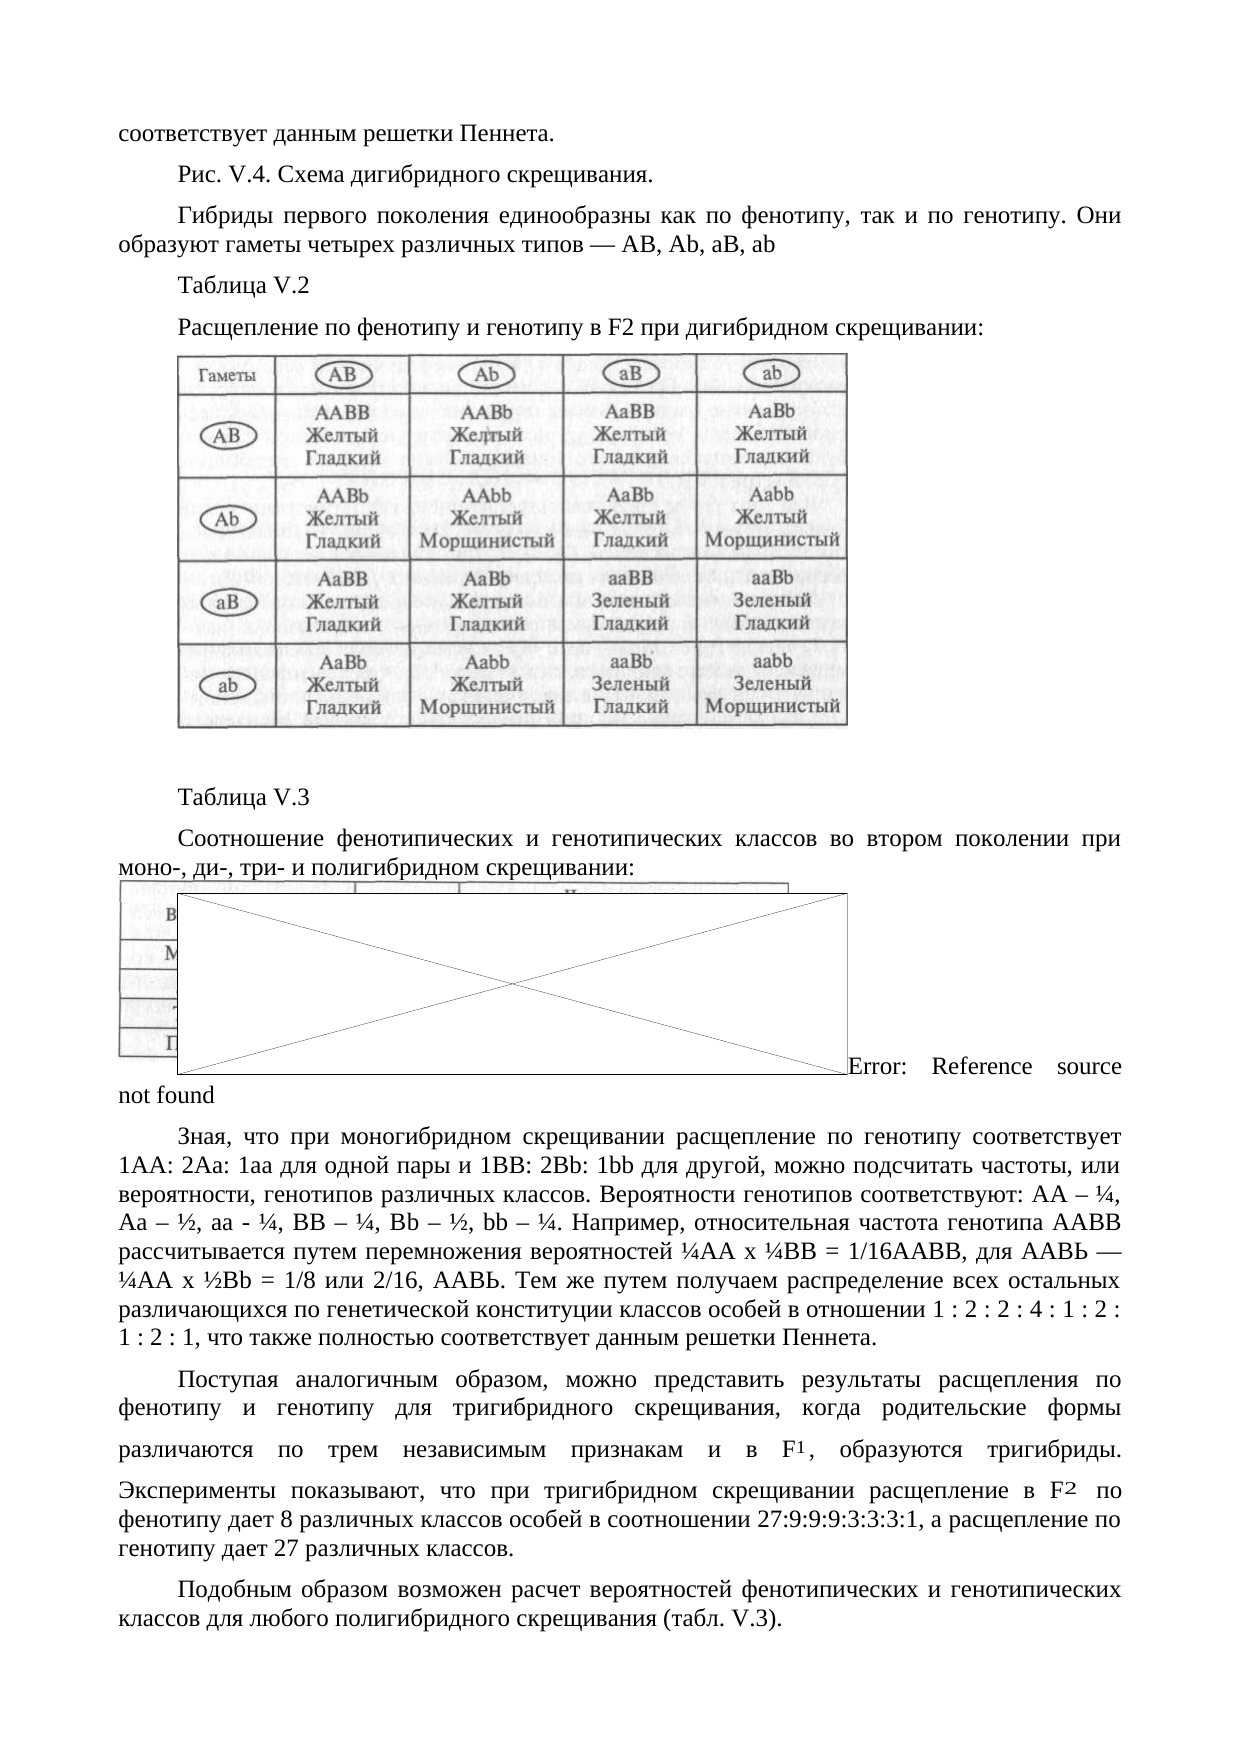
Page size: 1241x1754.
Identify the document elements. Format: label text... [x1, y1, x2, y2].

text Подобным образом возможен расчет вероятностей фенотипических и генотипических классов для любого полигибридного скрещивания (табл. V.3). [118, 1574, 1122, 1631]
text Рис. V.4. Схема дигибридного скрещивания. [118, 159, 1122, 188]
text Гибриды первого поколения единообразны как по фенотипу, так и по генотипу. Они образуют гаметы четырех различных типов — АВ, Ab, aB, ab [118, 201, 1122, 258]
text Расщепление по фенотипу и генотипу в F2 при дигибридном скрещивании: [118, 312, 1122, 341]
text Поступая аналогичным образом, можно представить результаты расщепления по фенотипу и генотипу для тригибридного скрещивания, когда родительские формы различаются по трем независимым признакам и в F, образуются тригибриды. Эксперименты показывают, что при тригибридном скрещивании расщепление в F по фенотипу дает 8 различных классов особей в соотношении 27:9:9:9:3:3:3:1, а расщепление по генотипу дает 27 различных классов. [118, 1364, 1122, 1561]
text Соотношение фенотипических и генотипических классов во втором поколении при моно-, ди-, три- и полигибридном скрещивании: [118, 823, 1122, 881]
text Таблица V.2 [118, 271, 1122, 299]
text Таблица V.3 [118, 782, 1122, 811]
picture [177, 353, 848, 729]
picture [118, 880, 789, 1062]
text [118, 118, 1122, 147]
text Зная, что при моногибридном скрещивании расщепление по генотипу соответствует 1АА: 2Аа: 1аа для одной пары и 1BB: 2Bb: 1bb для другой, можно подсчитать частоты, или вероятности, генотипов различных классов. Вероятности генотипов соответствуют: АА – ¼, Аа – ½, аа - ¼, ВВ – ¼, Вb – ½, bb – ¼. Например, относительная частота генотипа ААВВ рассчитывается путем перемножения вероятностей ¼АА х ¼BB = 1/16AABB, для ААВЬ — ¼AA х ½Вb = 1/8 или 2/16, ААВЬ. Тем же путем получаем распределение всех остальных различающихся по генетической конституции классов особей в отношении 1 : 2 : 2 : 4 : 1 : 2 : 1 : 2 : 1, что также полностью соответствует данным решетки Пеннета. [118, 1121, 1122, 1351]
